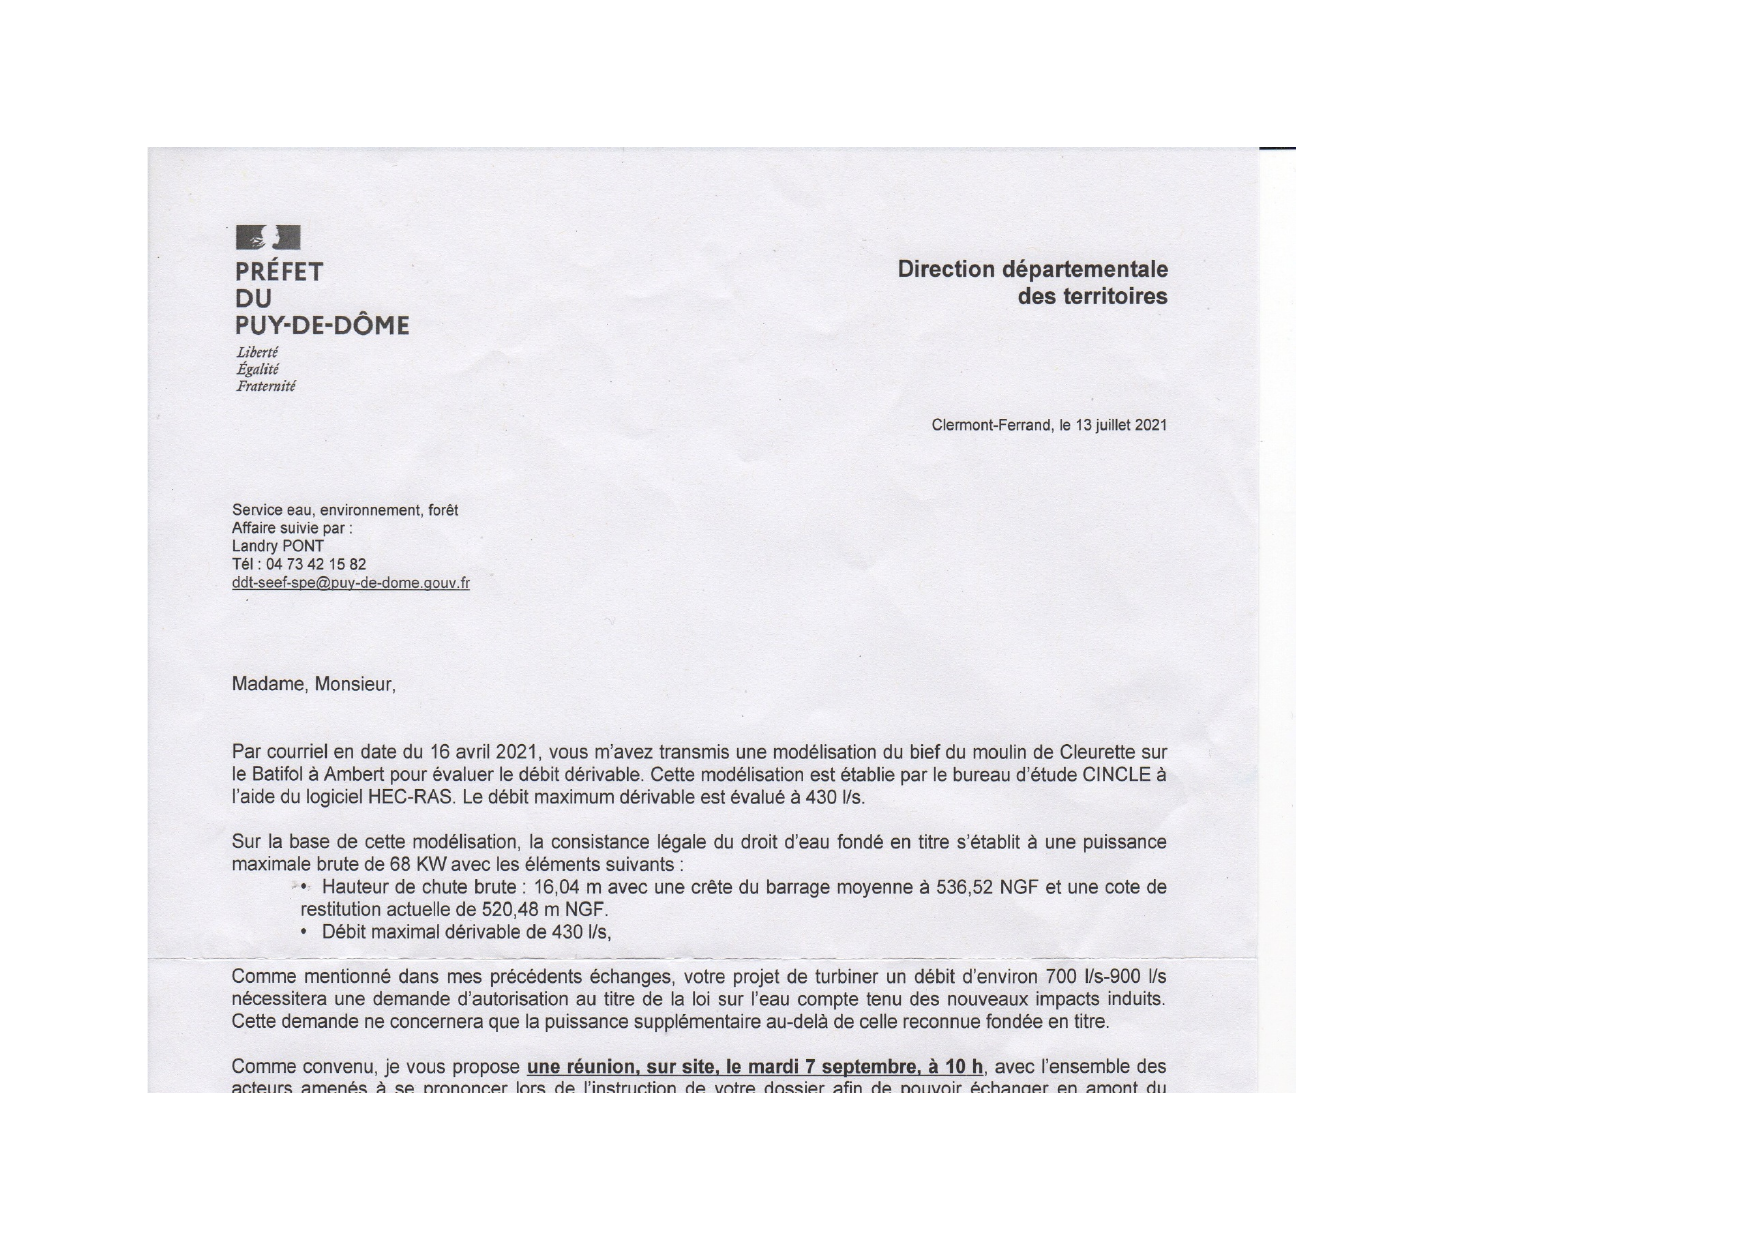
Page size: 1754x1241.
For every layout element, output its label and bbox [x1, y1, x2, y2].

picture [147, 147, 1296, 1093]
